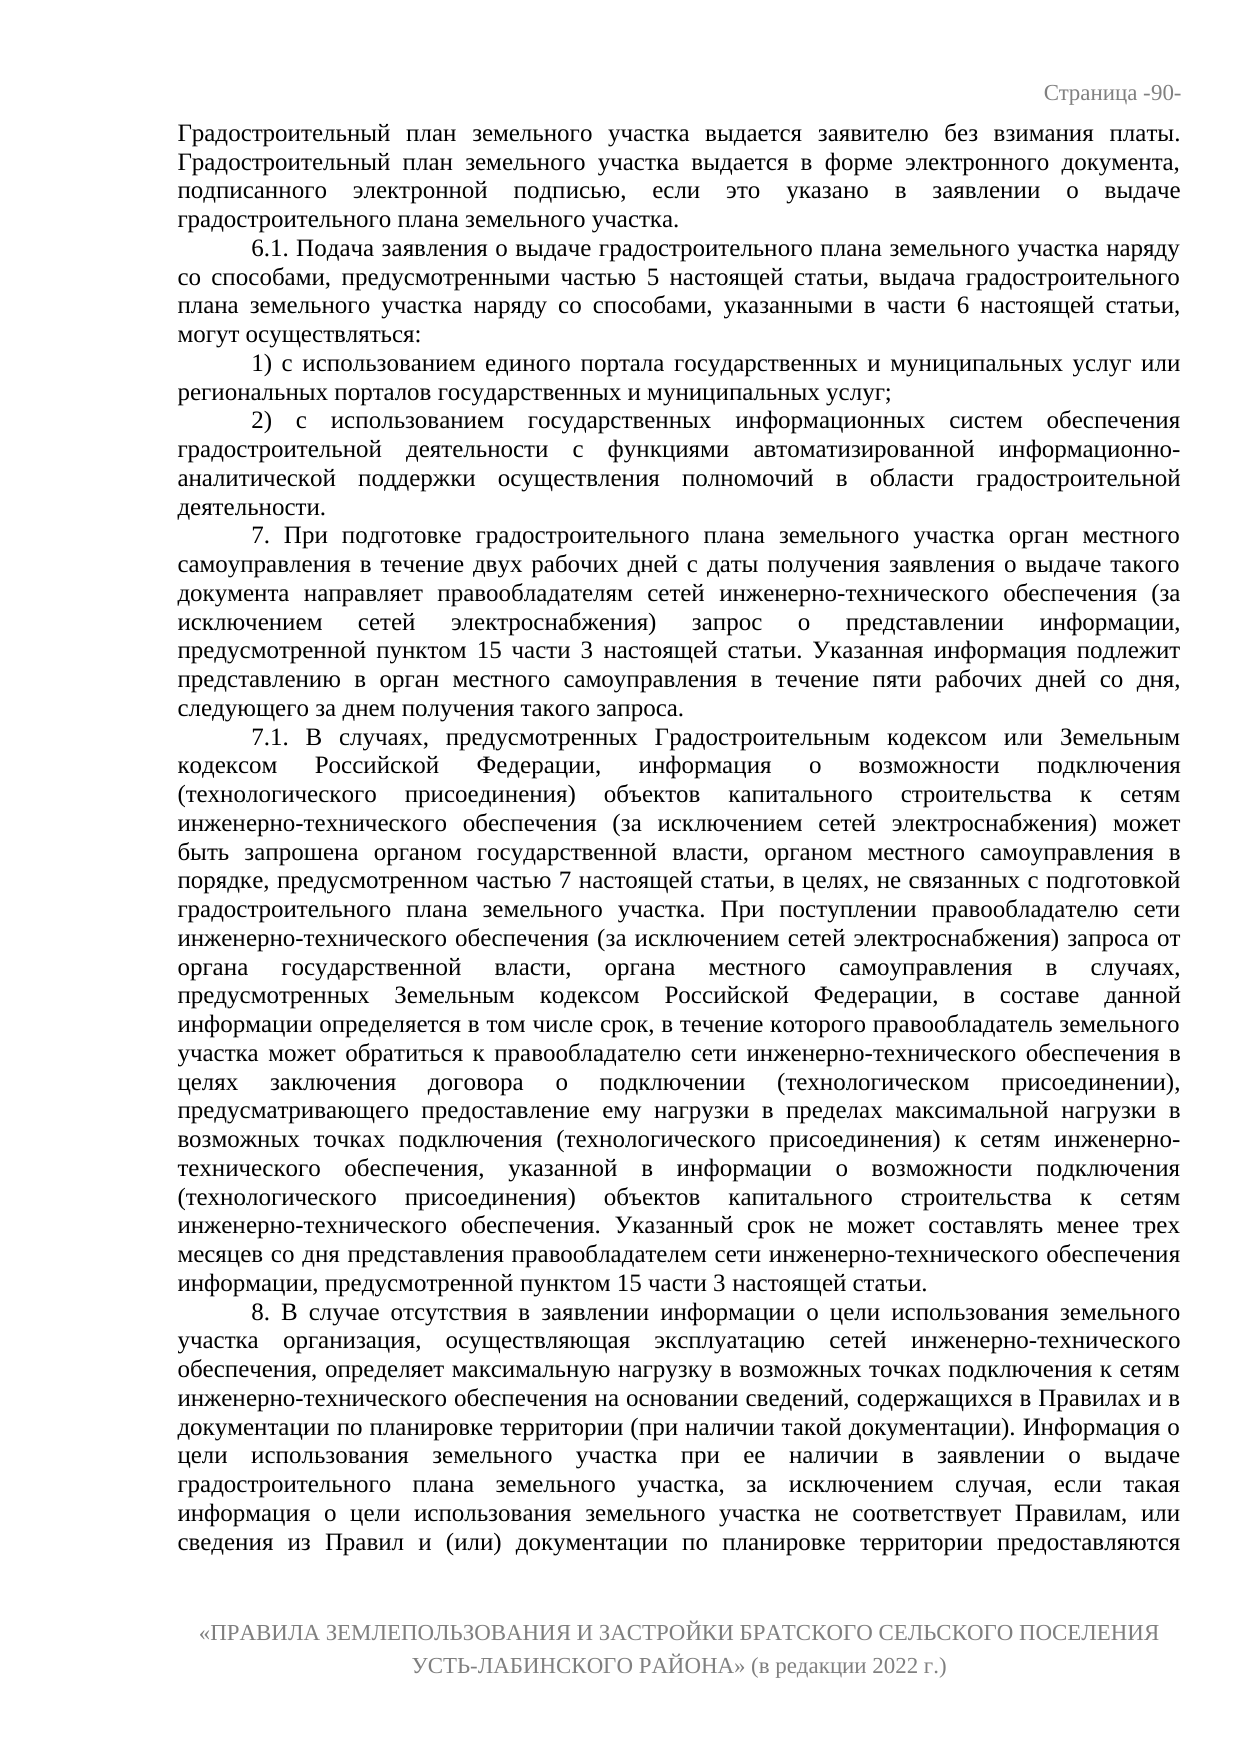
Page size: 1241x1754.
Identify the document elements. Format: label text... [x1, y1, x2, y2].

text 2) с использованием государственных информационных систем обеспечения градостроительной деятельности с функциями автоматизированной информационно-аналитической поддержки осуществления полномочий в области градостроительной деятельности. [177, 406, 1181, 521]
text 6.1. Подача заявления о выдаче градостроительного плана земельного участка наряду со способами, предусмотренными частью 5 настоящей статьи, выдача градостроительного плана земельного участка наряду со способами, указанными в части 6 настоящей статьи, могут осуществляться: [177, 233, 1181, 348]
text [177, 118, 1181, 233]
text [177, 1297, 1181, 1556]
text 1) с использованием единого портала государственных и муниципальных услуг или региональных порталов государственных и муниципальных услуг; [177, 348, 1181, 406]
text 7. При подготовке градостроительного плана земельного участка орган местного самоуправления в течение двух рабочих дней с даты получения заявления о выдаче такого документа направляет правообладателям сетей инженерно-технического обеспечения (за исключением сетей электроснабжения) запрос о представлении информации, предусмотренной пунктом 15 части 3 настоящей статьи. Указанная информация подлежит представлению в орган местного самоуправления в течение пяти рабочих дней со дня, следующего за днем получения такого запроса. [177, 521, 1181, 722]
text 7.1. В случаях, предусмотренных Градостроительным кодексом или Земельным кодексом Российской Федерации, информация о возможности подключения (технологического присоединения) объектов капитального строительства к сетям инженерно-технического обеспечения (за исключением сетей электроснабжения) может быть запрошена органом государственной власти, органом местного самоуправления в порядке, предусмотренном частью 7 настоящей статьи, в целях, не связанных с подготовкой градостроительного плана земельного участка. При поступлении правообладателю сети инженерно-технического обеспечения (за исключением сетей электроснабжения) запроса от органа государственной власти, органа местного самоуправления в случаях, предусмотренных Земельным кодексом Российской Федерации, в составе данной информации определяется в том числе срок, в течение которого правообладатель земельного участка может обратиться к правообладателю сети инженерно-технического обеспечения в целях заключения договора о подключении (технологическом присоединении), предусматривающего предоставление ему нагрузки в пределах максимальной нагрузки в возможных точках подключения (технологического присоединения) к сетям инженерно-технического обеспечения, указанной в информации о возможности подключения (технологического присоединения) объектов капитального строительства к сетям инженерно-технического обеспечения. Указанный срок не может составлять менее трех месяцев со дня представления правообладателем сети инженерно-технического обеспечения информации, предусмотренной пунктом 15 части 3 настоящей статьи. [177, 722, 1181, 1297]
